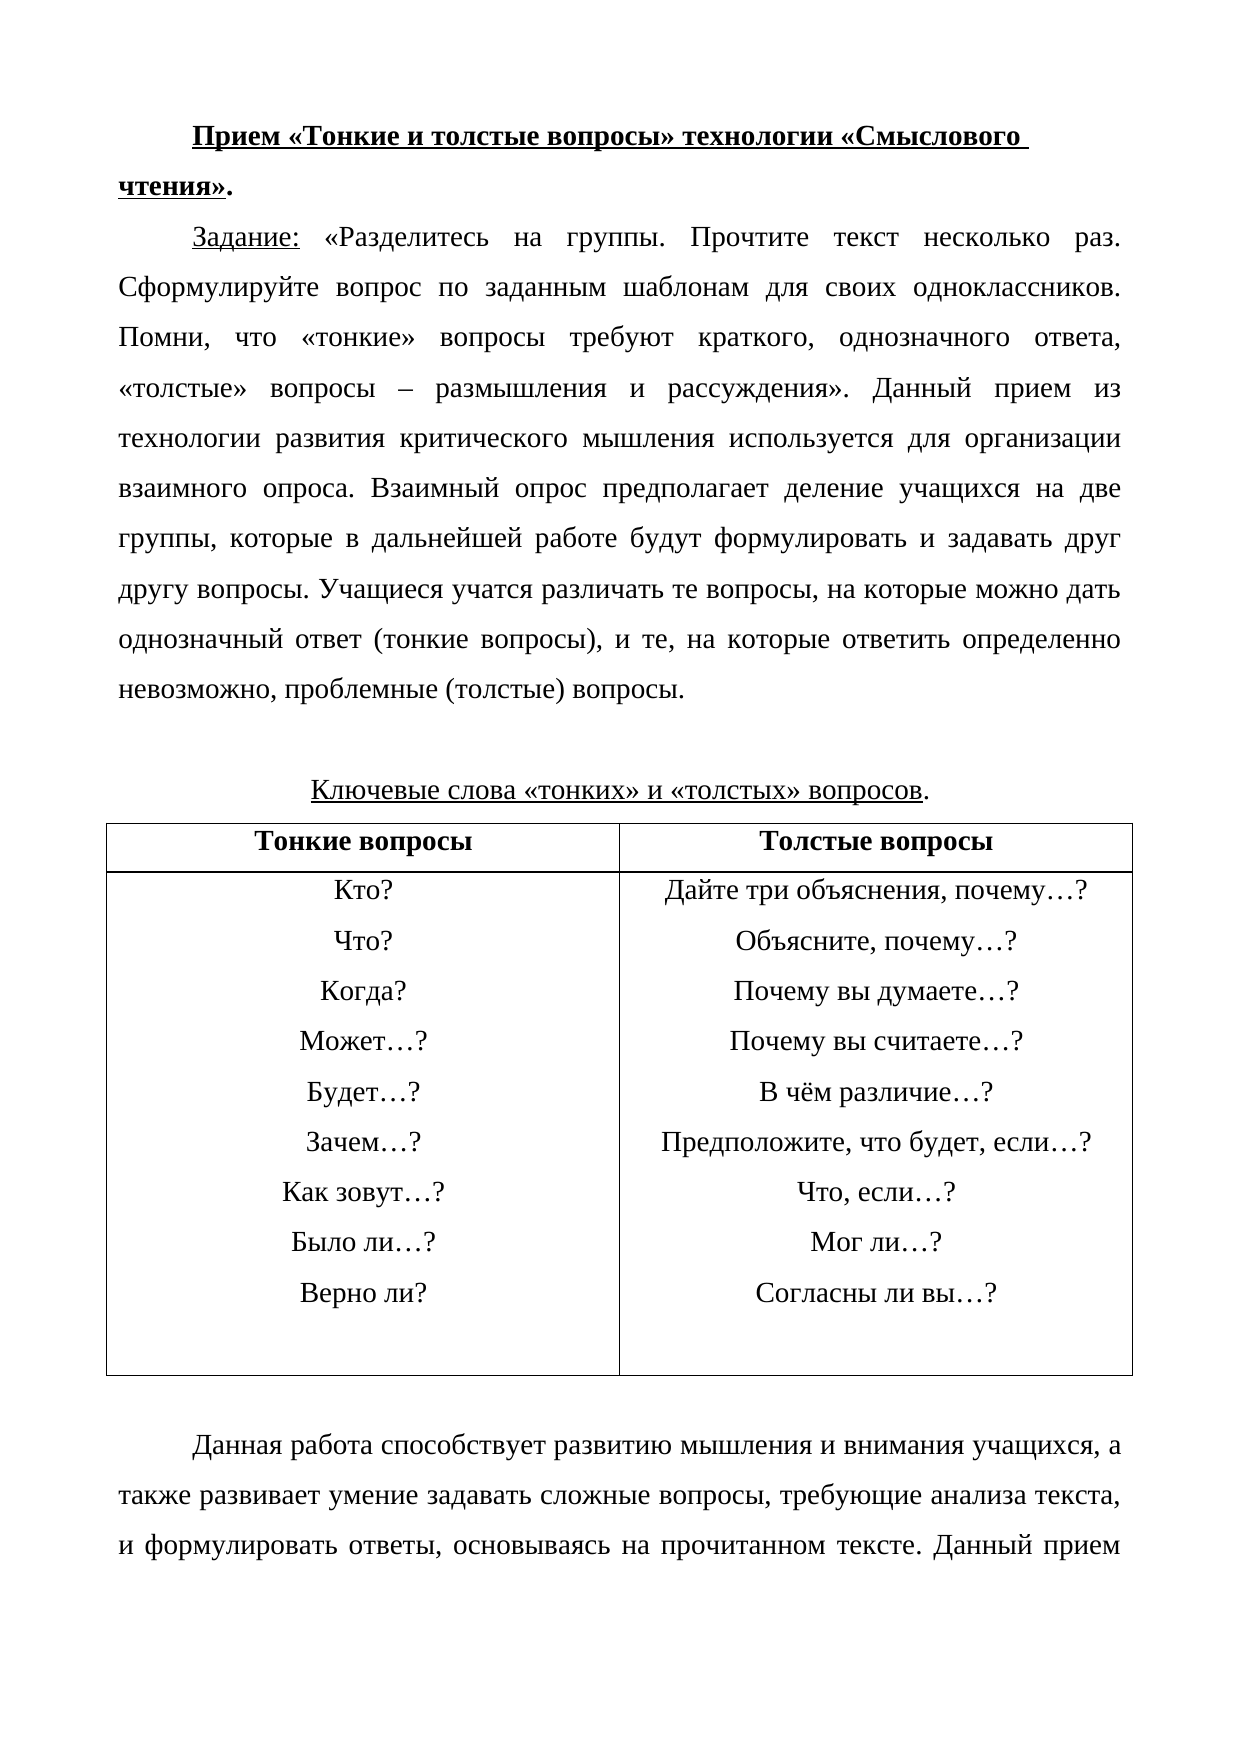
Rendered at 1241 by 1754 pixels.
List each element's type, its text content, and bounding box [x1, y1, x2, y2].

table_cell Кто? Что? Когда? Может…? Будет…? Зачем…? Как зовут…? Было ли…? Верно ли? [107, 873, 619, 1375]
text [118, 1427, 1122, 1561]
text Ключевые слова «тонких» и «толстых» вопросов. [118, 772, 1122, 806]
table_header Толстые вопросы [620, 824, 1132, 871]
table_cell Дайте три объяснения, почему…? Объясните, почему…? Почему вы думаете…? Почему вы считаете…? В чём различие…? Предположите, что будет, если…? Что, если…? Мог ли…? Согласны ли вы…? [620, 873, 1132, 1375]
text Задание: «Разделитесь на группы. Прочтите текст несколько раз. Сформулируйте вопрос по заданным шаблонам для своих одноклассников. Помни, что «тонкие» вопросы требуют краткого, однозначного ответа, «толстые» вопросы – размышления и рассуждения». Данный прием из технологии развития критического мышления используется для организации взаимного опроса. Взаимный опрос предполагает деление учащихся на две группы, которые в дальнейшей работе будут формулировать и задавать друг другу вопросы. Учащиеся учатся различать те вопросы, на которые можно дать однозначный ответ (тонкие вопросы), и те, на которые ответить определенно невозможно, проблемные (толстые) вопросы. [118, 219, 1122, 705]
table_header Тонкие вопросы [107, 824, 619, 871]
text Прием «Тонкие и толстые вопросы» технологии «Смыслового чтения». [118, 118, 1122, 202]
